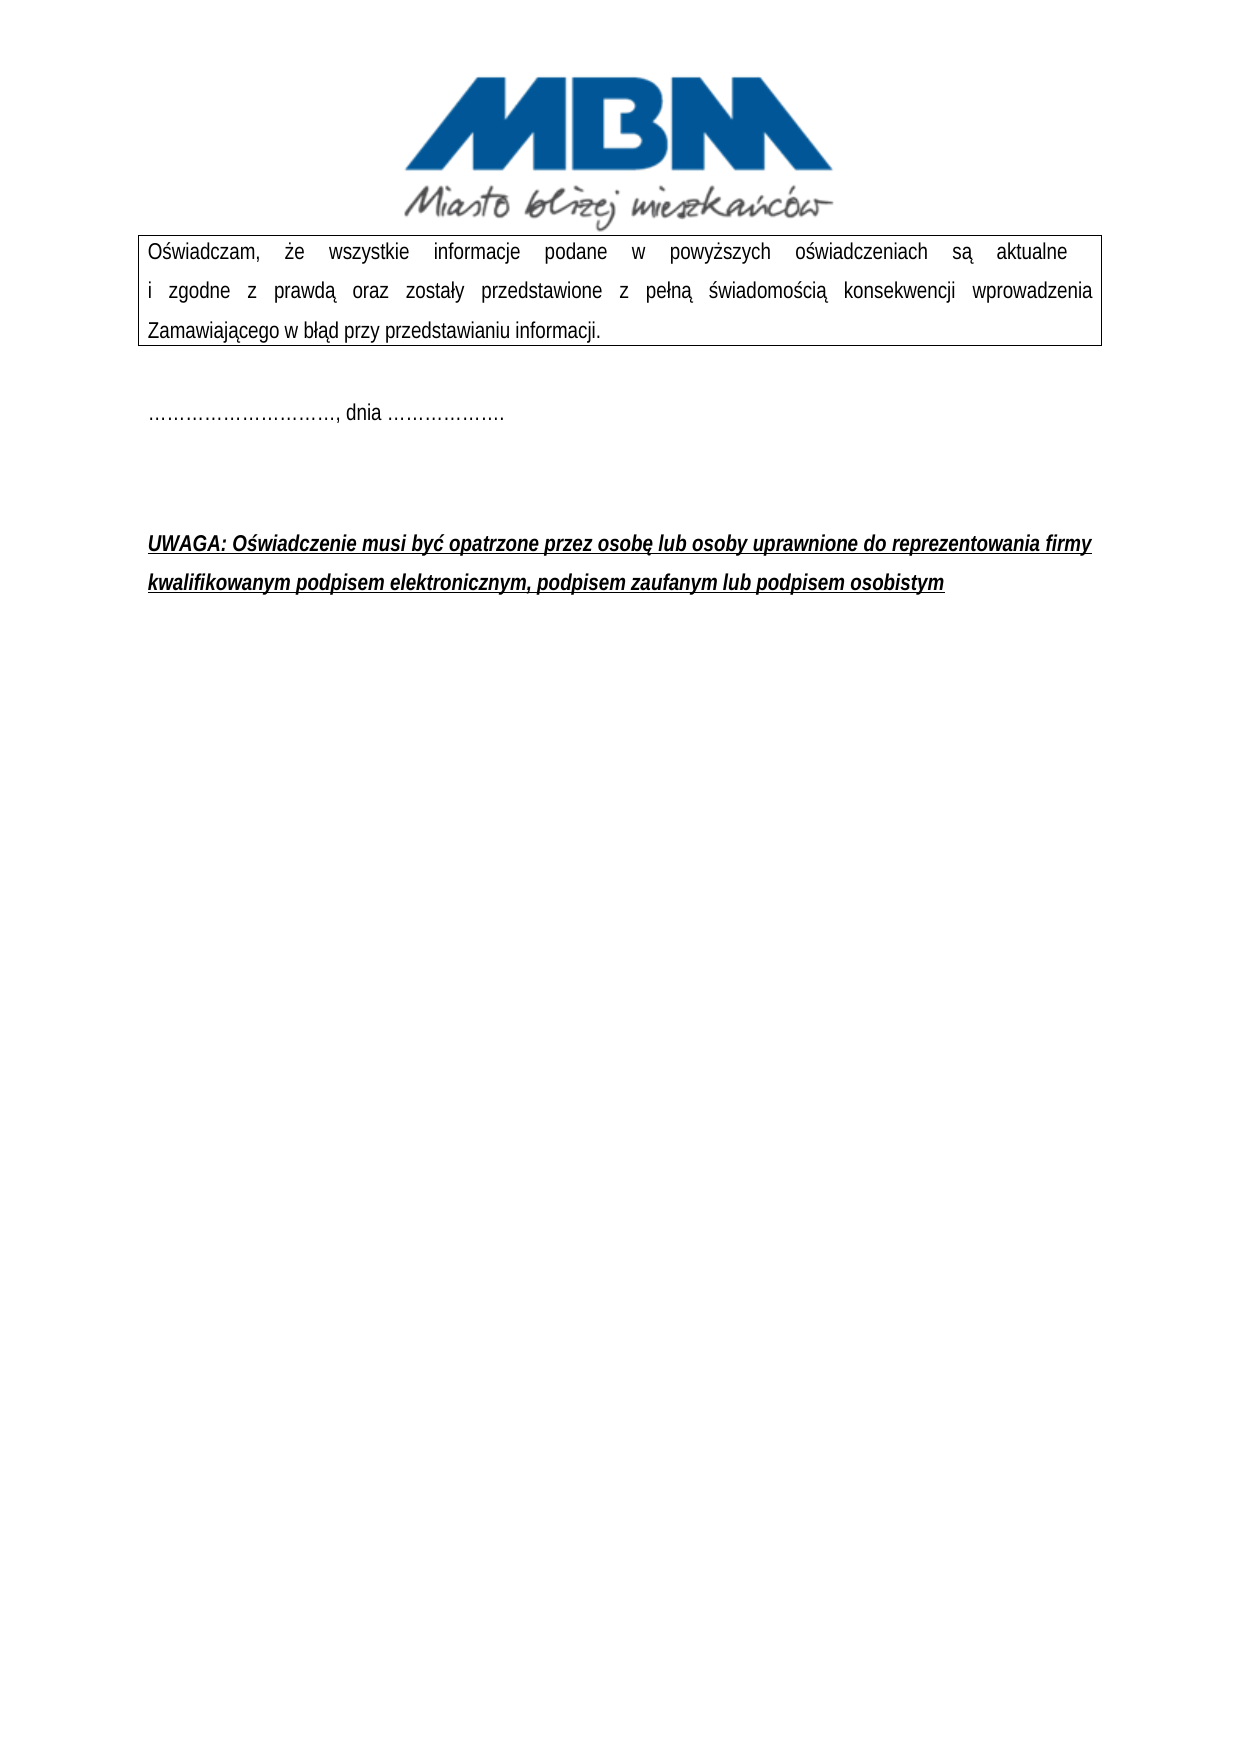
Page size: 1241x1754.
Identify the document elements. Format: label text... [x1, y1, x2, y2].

picture [397, 73, 843, 235]
text Oświadczam, że wszystkie informacje podane w powyższych oświadczeniach są aktualne i zgodne z prawdą oraz zostały przedstawione z pełną świadomością konsekwencji wprowadzenia Zamawiającego w błąd przy przedstawianiu informacji. [139, 236, 1101, 345]
text UWAGA: Oświadczenie musi być opatrzone przez osobę lub osoby uprawnione do reprezentowania firmy kwalifikowanym podpisem elektronicznym, podpisem zaufanym lub podpisem osobistym [148, 530, 1093, 596]
text …………………………, dnia ………………. [148, 399, 1093, 425]
